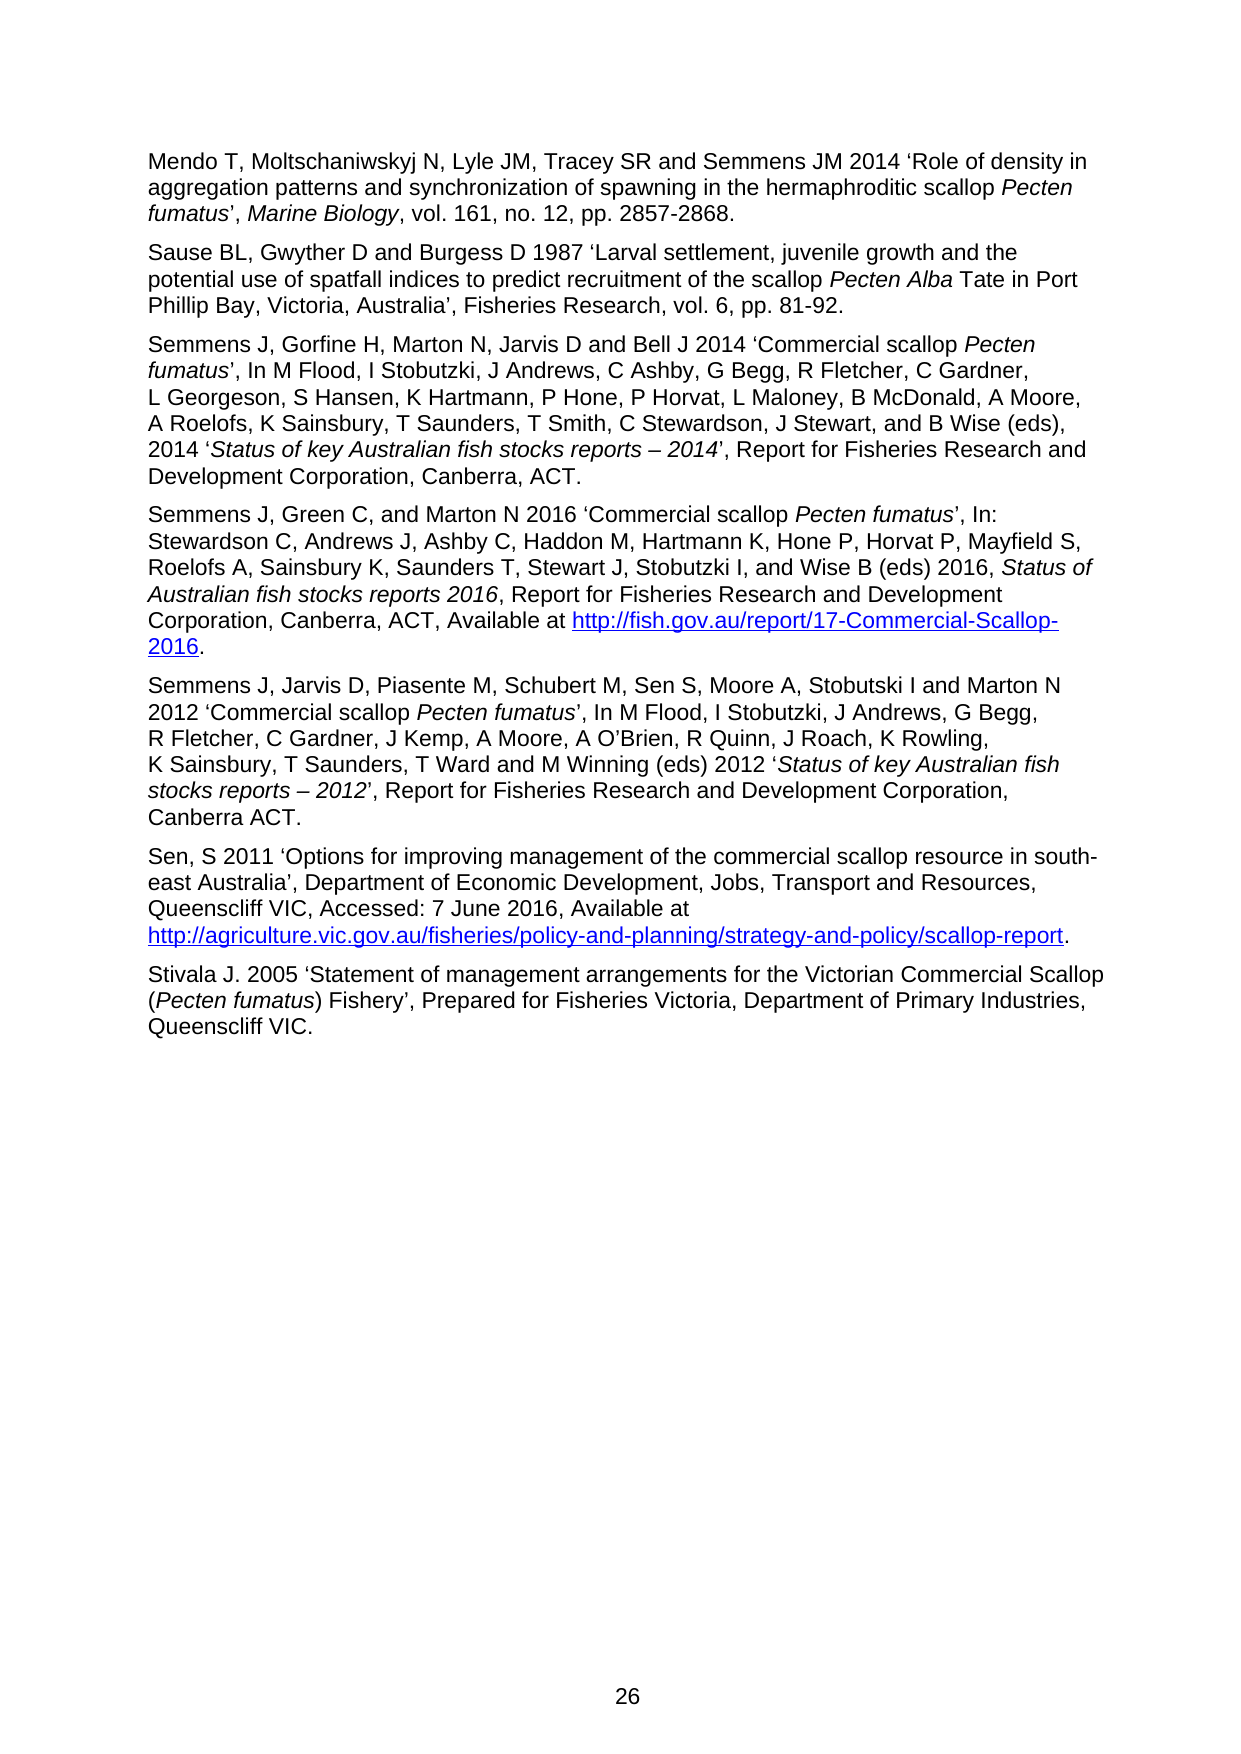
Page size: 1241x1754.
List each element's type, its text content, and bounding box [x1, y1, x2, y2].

text Semmens J, Green C, and Marton N 2016 ‘Commercial scallop Pecten fumatus’, In: Stewardson C, Andrews J, Ashby C, Haddon M, Hartmann K, Hone P, Horvat P, Mayfield S, Roelofs A, Sainsbury K, Saunders T, Stewart J, Stobutzki I, and Wise B (eds) 2016, Status of Australian fish stocks reports 2016, Report for Fisheries Research and Development Corporation, Canberra, ACT, Available at http://fish.gov.au/report/17-Commercial-Scallop-2016. [148, 501, 1107, 659]
text Semmens J, Gorfine H, Marton N, Jarvis D and Bell J 2014 ‘Commercial scallop Pecten fumatus’, In M Flood, I Stobutzki, J Andrews, C Ashby, G Begg, R Fletcher, C Gardner, L Georgeson, S Hansen, K Hartmann, P Hone, P Horvat, L Maloney, B McDonald, A Moore, A Roelofs, K Sainsbury, T Saunders, T Smith, C Stewardson, J Stewart, and B Wise (eds), 2014 ‘Status of key Australian fish stocks reports – 2014’, Report for Fisheries Research and Development Corporation, Canberra, ACT. [148, 331, 1107, 489]
text Semmens J, Jarvis D, Piasente M, Schubert M, Sen S, Moore A, Stobutski I and Marton N 2012 ‘Commercial scallop Pecten fumatus’, In M Flood, I Stobutzki, J Andrews, G Begg, R Fletcher, C Gardner, J Kemp, A Moore, A O’Brien, R Quinn, J Roach, K Rowling, K Sainsbury, T Saunders, T Ward and M Winning (eds) 2012 ‘Status of key Australian fish stocks reports – 2012’, Report for Fisheries Research and Development Corporation, Canberra ACT. [148, 672, 1107, 830]
text Sause BL, Gwyther D and Burgess D 1987 ‘Larval settlement, juvenile growth and the potential use of spatfall indices to predict recruitment of the scallop Pecten Alba Tate in Port Phillip Bay, Victoria, Australia’, Fisheries Research, vol. 6, pp. 81-92. [148, 239, 1107, 318]
text Mendo T, Moltschaniwskyj N, Lyle JM, Tracey SR and Semmens JM 2014 ‘Role of density in aggregation patterns and synchronization of spawning in the hermaphroditic scallop Pecten fumatus’, Marine Biology, vol. 161, no. 12, pp. 2857-2868. [148, 148, 1107, 227]
text Stivala J. 2005 ‘Statement of management arrangements for the Victorian Commercial Scallop (Pecten fumatus) Fishery’, Prepared for Fisheries Victoria, Department of Primary Industries, Queenscliff VIC. [148, 961, 1107, 1040]
text Sen, S 2011 ‘Options for improving management of the commercial scallop resource in south-east Australia’, Department of Economic Development, Jobs, Transport and Resources, Queenscliff VIC, Accessed: 7 June 2016, Available at http://agriculture.vic.gov.au/fisheries/policy-and-planning/strategy-and-policy/scallop-report. [148, 843, 1107, 948]
